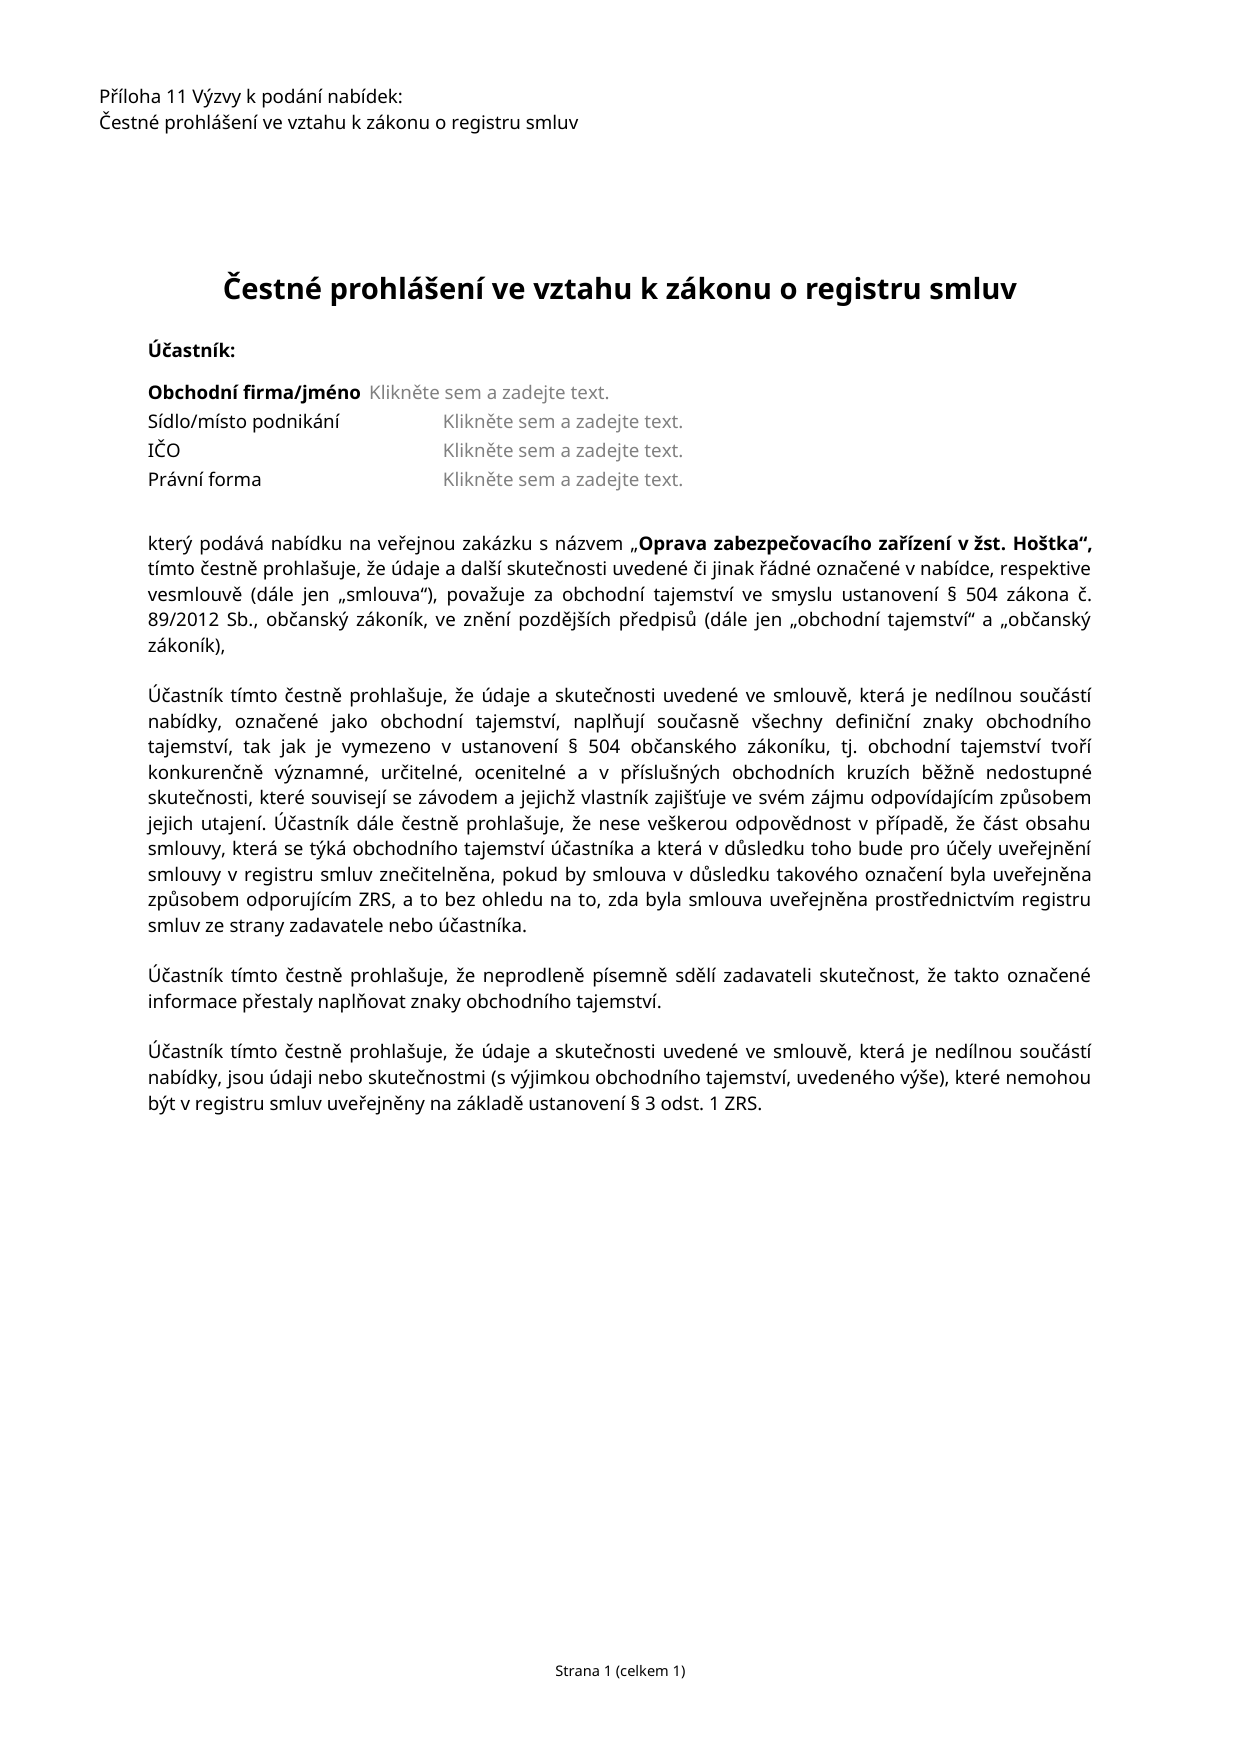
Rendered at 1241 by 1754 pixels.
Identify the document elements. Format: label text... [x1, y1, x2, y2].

text který podává nabídku na veřejnou zakázku s názvem „Oprava zabezpečovacího zařízení v žst. Hoštka“, tímto čestně prohlašuje, že údaje a další skutečnosti uvedené či jinak řádné označené v nabídce, respektive vesmlouvě (dále jen „smlouva“), považuje za obchodní tajemství ve smyslu ustanovení § 504 zákona č. 89/2012 Sb., občanský zákoník, ve znění pozdějších předpisů (dále jen „obchodní tajemství“ a „občanský zákoník), [148, 530, 1093, 658]
text Účastník tímto čestně prohlašuje, že neprodleně písemně sdělí zadavateli skutečnost, že takto označené informace přestaly naplňovat znaky obchodního tajemství. [148, 963, 1093, 1014]
text Obchodní firma/jméno [148, 376, 1093, 405]
text Právní forma [148, 463, 1093, 492]
text Účastník tímto čestně prohlašuje, že údaje a skutečnosti uvedené ve smlouvě, která je nedílnou součástí nabídky, označené jako obchodní tajemství, naplňují současně všechny definiční znaky obchodního tajemství, tak jak je vymezeno v ustanovení § 504 občanského zákoníku, tj. obchodní tajemství tvoří konkurenčně významné, určitelné, ocenitelné a v příslušných obchodních kruzích běžně nedostupné skutečnosti, které souvisejí se závodem a jejichž vlastník zajišťuje ve svém zájmu odpovídajícím způsobem jejich utajení. Účastník dále čestně prohlašuje, že nese veškerou odpovědnost v případě, že část obsahu smlouvy, která se týká obchodního tajemství účastníka a která v důsledku toho bude pro účely uveřejnění smlouvy v registru smluv znečitelněna, pokud by smlouva v důsledku takového označení byla uveřejněna způsobem odporujícím ZRS, a to bez ohledu na to, zda byla smlouva uveřejněna prostřednictvím registru smluv ze strany zadavatele nebo účastníka. [148, 683, 1093, 938]
text Sídlo/místo podnikání [148, 405, 1093, 434]
text Účastník: [148, 333, 1093, 364]
text Účastník tímto čestně prohlašuje, že údaje a skutečnosti uvedené ve smlouvě, která je nedílnou součástí nabídky, jsou údaji nebo skutečnostmi (s výjimkou obchodního tajemství, uvedeného výše), které nemohou být v registru smluv uveřejněny na základě ustanovení § 3 odst. 1 ZRS. [148, 1039, 1093, 1115]
title Čestné prohlášení ve vztahu k zákonu o registru smluv [148, 268, 1093, 308]
text IČO [148, 434, 1093, 463]
